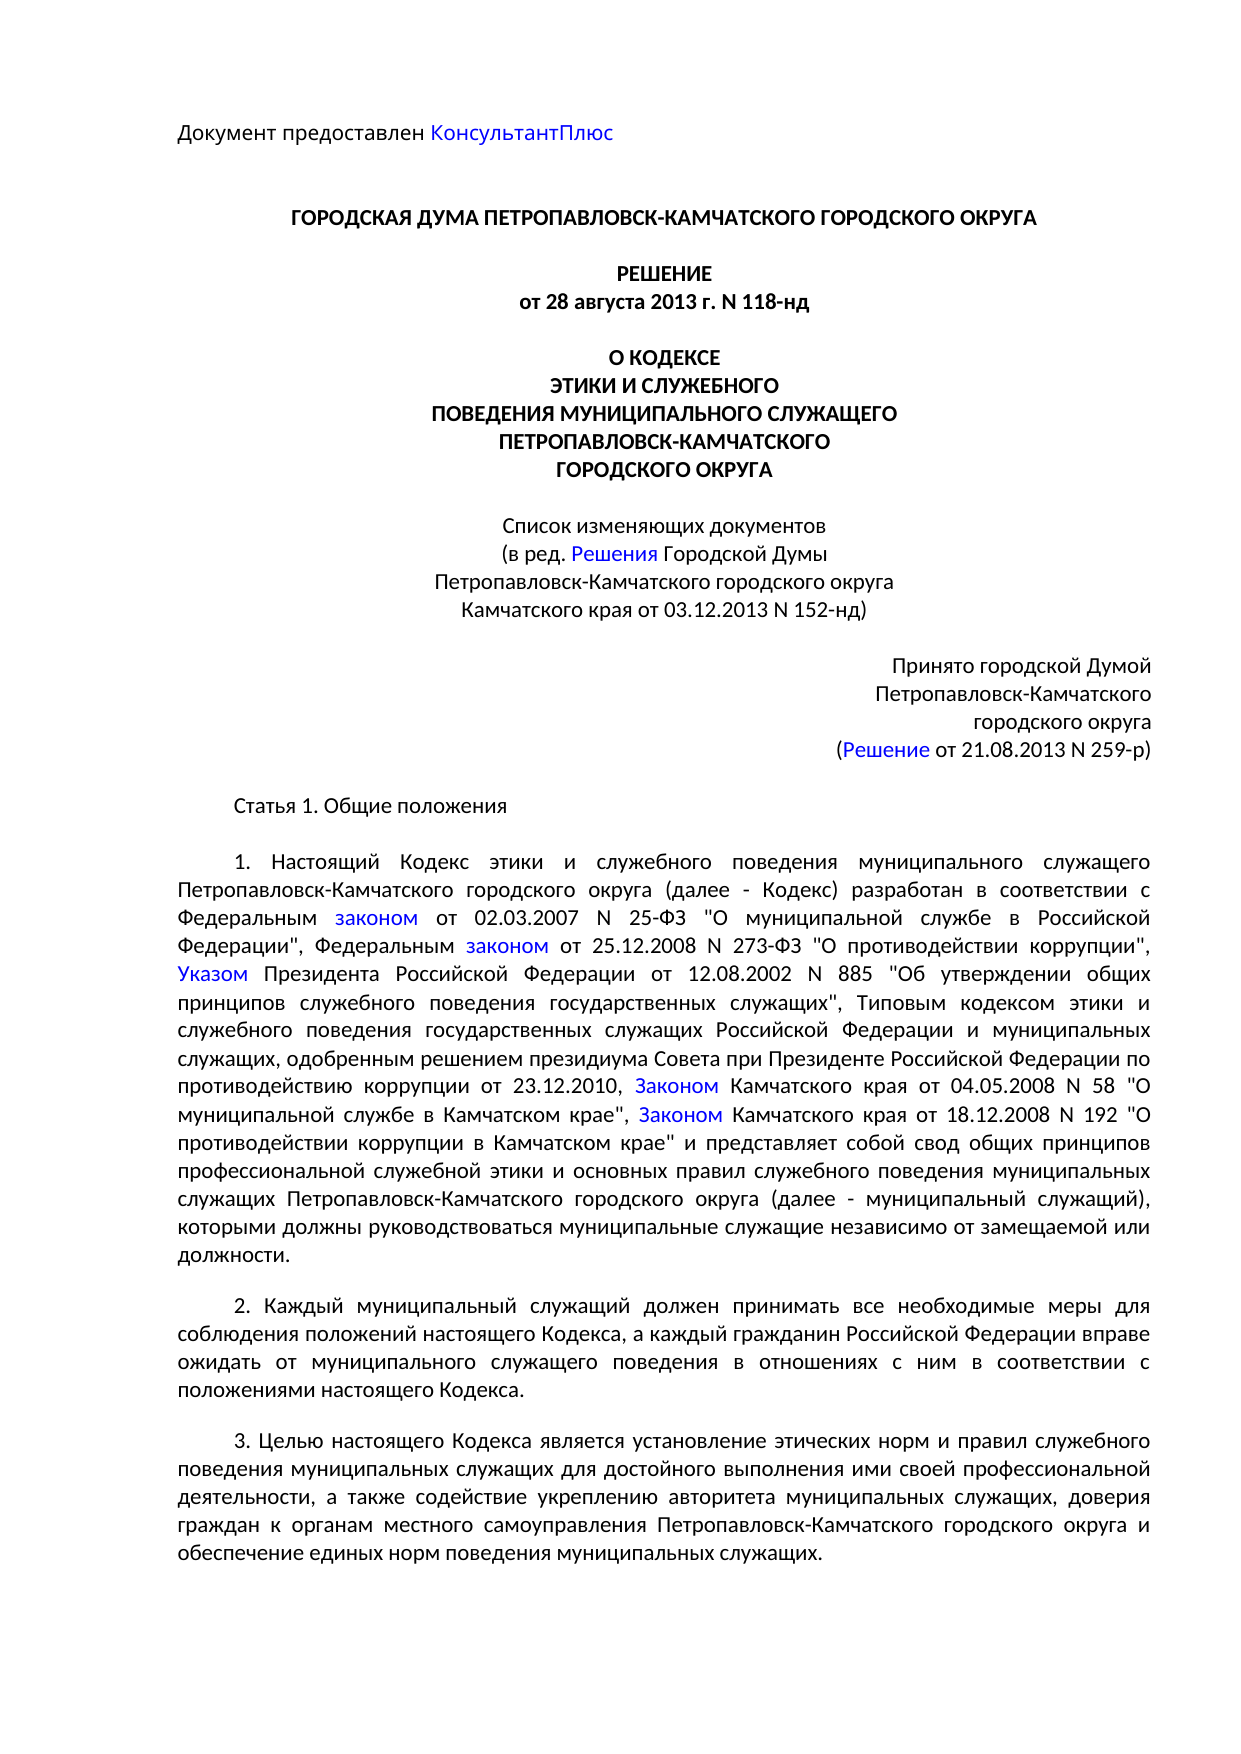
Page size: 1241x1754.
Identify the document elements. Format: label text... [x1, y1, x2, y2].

title от 28 августа 2013 г. N 118-нд [177, 287, 1152, 315]
text городского округа [177, 707, 1152, 735]
text 2. Каждый муниципальный служащий должен принимать все необходимые меры для соблюдения положений настоящего Кодекса, а каждый гражданин Российской Федерации вправе ожидать от муниципального служащего поведения в отношениях с ним в соответствии с положениями настоящего Кодекса. [177, 1291, 1152, 1403]
text Камчатского края от 03.12.2013 N 152-нд) [177, 595, 1152, 623]
text Статья 1. Общие положения [177, 791, 1152, 819]
title ПОВЕДЕНИЯ МУНИЦИПАЛЬНОГО СЛУЖАЩЕГО [177, 399, 1152, 427]
text Принято городской Думой [177, 651, 1152, 679]
title Документ предоставлен КонсультантПлюс [177, 118, 1152, 175]
title ЭТИКИ И СЛУЖЕБНОГО [177, 371, 1152, 399]
text Список изменяющих документов [177, 511, 1152, 539]
text (Решение от 21.08.2013 N 259-р) [177, 735, 1152, 763]
text (в ред. Решения Городской Думы [177, 539, 1152, 567]
title О КОДЕКСЕ [177, 343, 1152, 371]
text 1. Настоящий Кодекс этики и служебного поведения муниципального служащего Петропавловск-Камчатского городского округа (далее - Кодекс) разработан в соответствии с Федеральным законом от 02.03.2007 N 25-ФЗ "О муниципальной службе в Российской Федерации", Федеральным законом от 25.12.2008 N 273-ФЗ "О противодействии коррупции", Указом Президента Российской Федерации от 12.08.2002 N 885 "Об утверждении общих принципов служебного поведения государственных служащих", Типовым кодексом этики и служебного поведения государственных служащих Российской Федерации и муниципальных служащих, одобренным решением президиума Совета при Президенте Российской Федерации по противодействию коррупции от 23.12.2010, Законом Камчатского края от 04.05.2008 N 58 "О муниципальной службе в Камчатском крае", Законом Камчатского края от 18.12.2008 N 192 "О противодействии коррупции в Камчатском крае" и представляет собой свод общих принципов профессиональной служебной этики и основных правил служебного поведения муниципальных служащих Петропавловск-Камчатского городского округа (далее - муниципальный служащий), которыми должны руководствоваться муниципальные служащие независимо от замещаемой или должности. [177, 847, 1152, 1268]
title ГОРОДСКОГО ОКРУГА [177, 455, 1152, 483]
title ГОРОДСКАЯ ДУМА ПЕТРОПАВЛОВСК-КАМЧАТСКОГО ГОРОДСКОГО ОКРУГА [177, 203, 1152, 231]
title РЕШЕНИЕ [177, 259, 1152, 287]
text Петропавловск-Камчатского [177, 679, 1152, 707]
text Петропавловск-Камчатского городского округа [177, 567, 1152, 595]
text 3. Целью настоящего Кодекса является установление этических норм и правил служебного поведения муниципальных служащих для достойного выполнения ими своей профессиональной деятельности, а также содействие укреплению авторитета муниципальных служащих, доверия граждан к органам местного самоуправления Петропавловск-Камчатского городского округа и обеспечение единых норм поведения муниципальных служащих. [177, 1426, 1152, 1566]
title ПЕТРОПАВЛОВСК-КАМЧАТСКОГО [177, 427, 1152, 455]
